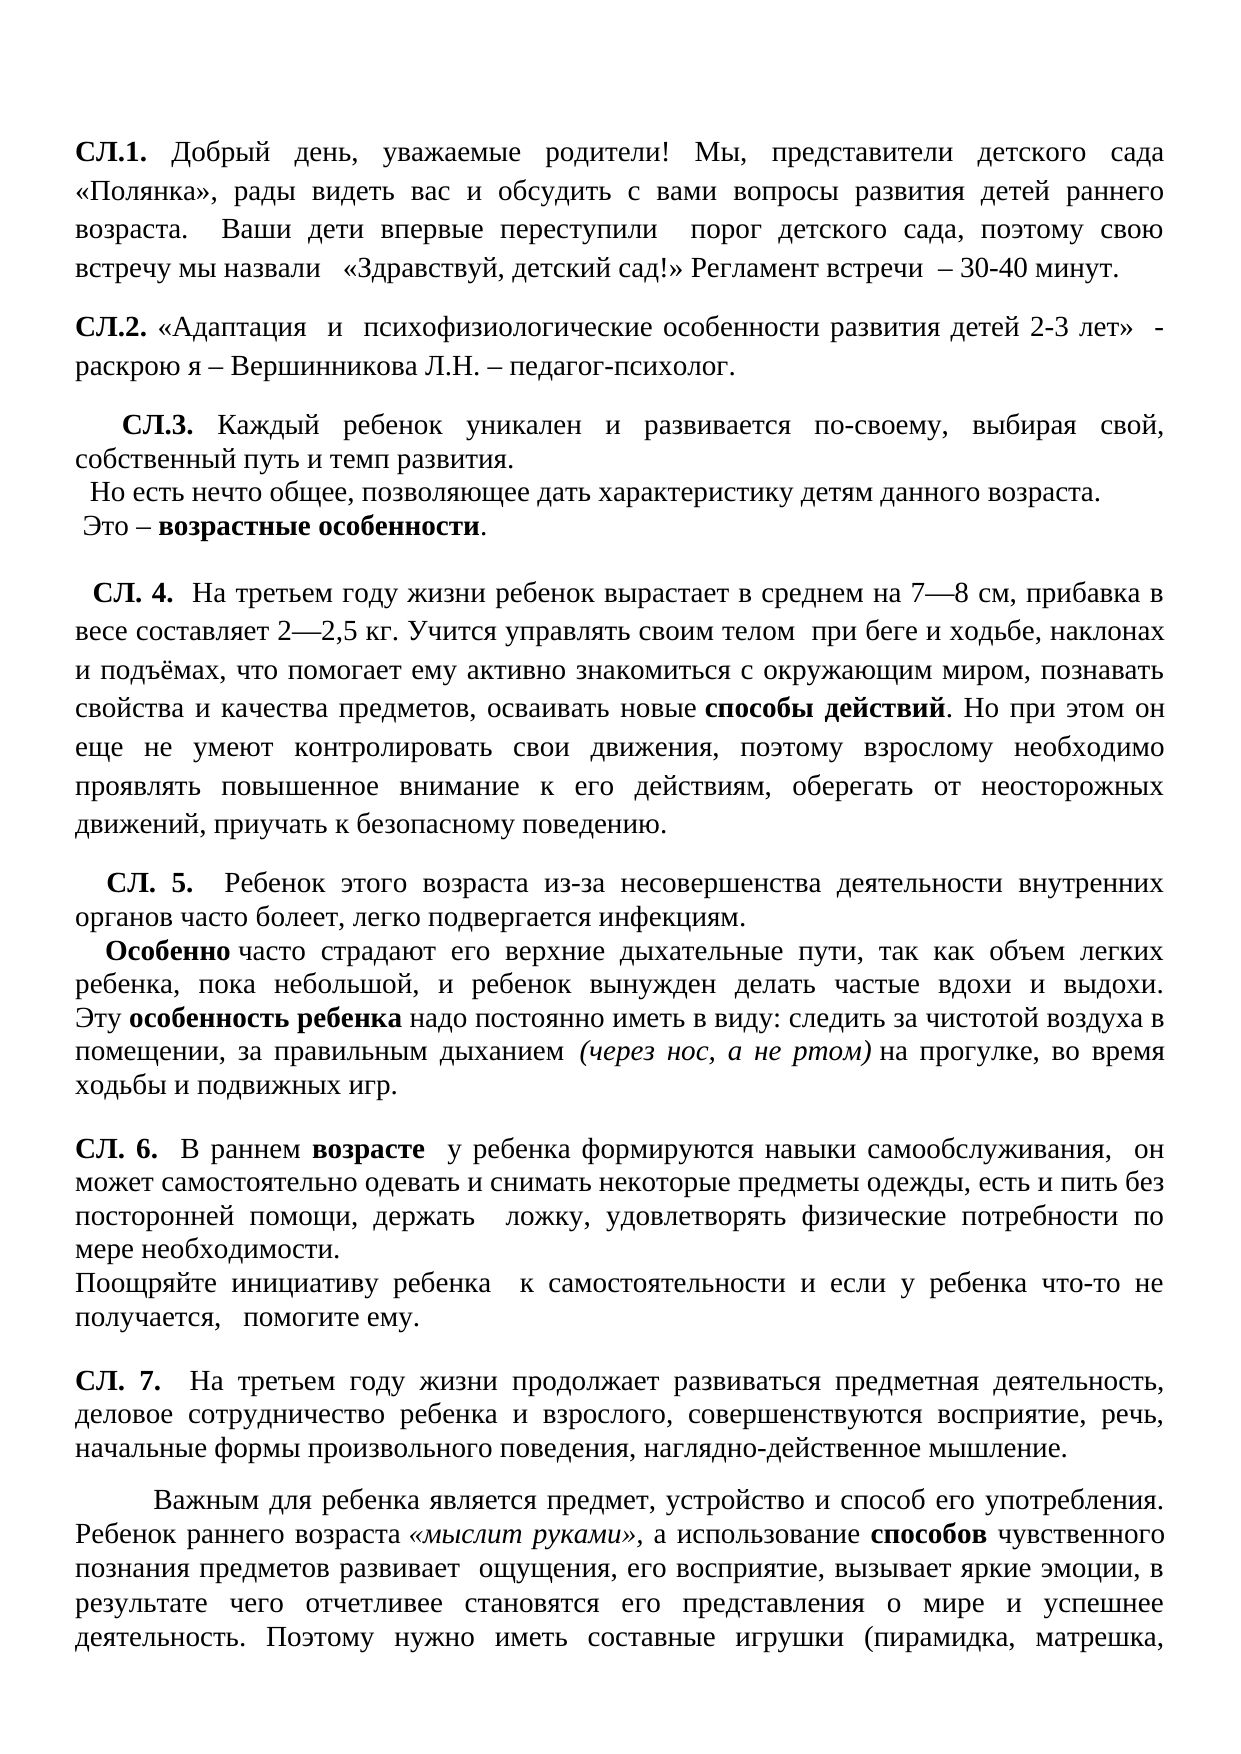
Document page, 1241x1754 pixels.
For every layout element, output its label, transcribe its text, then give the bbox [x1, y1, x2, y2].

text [75, 1481, 1165, 1653]
text СЛ. 6. В раннем возрасте у ребенка формируются навыки самообслуживания, он может самостоятельно одевать и снимать некоторые предметы одежды, есть и пить без посторонней помощи, держать ложку, удовлетворять физические потребности по мере необходимости. [75, 1131, 1165, 1265]
text Поощряйте инициативу ребенка к самостоятельности и если у ребенка что-то не получается, помогите ему. [75, 1265, 1165, 1332]
text СЛ. 5. Ребенок этого возраста из-за несовершенства деятельности внутренних органов часто болеет, легко подвергается инфекциям. [75, 866, 1165, 933]
text Это – возрастные особенности. [75, 508, 1165, 541]
text СЛ.3. Каждый ребенок уникален и развивается по-своему, выбирая свой, собственный путь и темп развития. [75, 407, 1165, 474]
text СЛ. 7. На третьем году жизни продолжает развиваться предметная деятельность, деловое сотрудничество ребенка и взрослого, совершенствуются восприятие, речь, начальные формы произвольного поведения, наглядно-действенное мышление. [75, 1363, 1165, 1463]
text СЛ. 4. На третьем году жизни ребенок вырастает в среднем на 7—8 см, прибавка в весе составляет 2—2,5 кг. Учится управлять своим телом при беге и ходьбе, наклонах и подъёмах, что помогает ему активно знакомиться с окружающим миром, познавать свойства и качества предметов, осваивать новые способы действий. Но при этом он еще не умеют контролировать свои движения, поэтому взрослому необходимо проявлять повышенное внимание к его действиям, оберегать от неосторожных движений, приучать к безопасному поведению. [75, 575, 1165, 840]
text Особенно часто страдают его верхние дыхательные пути, так как объем легких ребенка, пока небольшой, и ребенок вынужден делать частые вдохи и выдохи. Эту особенность ребенка надо постоянно иметь в виду: следить за чистотой воздуха в помещении, за правильным дыханием (через нос, а не ртом) на прогулке, во время ходьбы и подвижных игр. [75, 933, 1165, 1100]
text Но есть нечто общее, позволяющее дать характеристику детям данного возраста. [75, 474, 1165, 508]
text СЛ.1. Добрый день, уважаемые родители! Мы, представители детского сада «Полянка», рады видеть вас и обсудить с вами вопросы развития детей раннего возраста. Ваши дети впервые переступили порог детского сада, поэтому свою встречу мы назвали «Здравствуй, детский сад!» Регламент встречи – 30-40 минут. [75, 134, 1165, 283]
text СЛ.2. «Адаптация и психофизиологические особенности развития детей 2-3 лет» - раскрою я – Вершинникова Л.Н. – педагог-психолог. [75, 309, 1165, 381]
